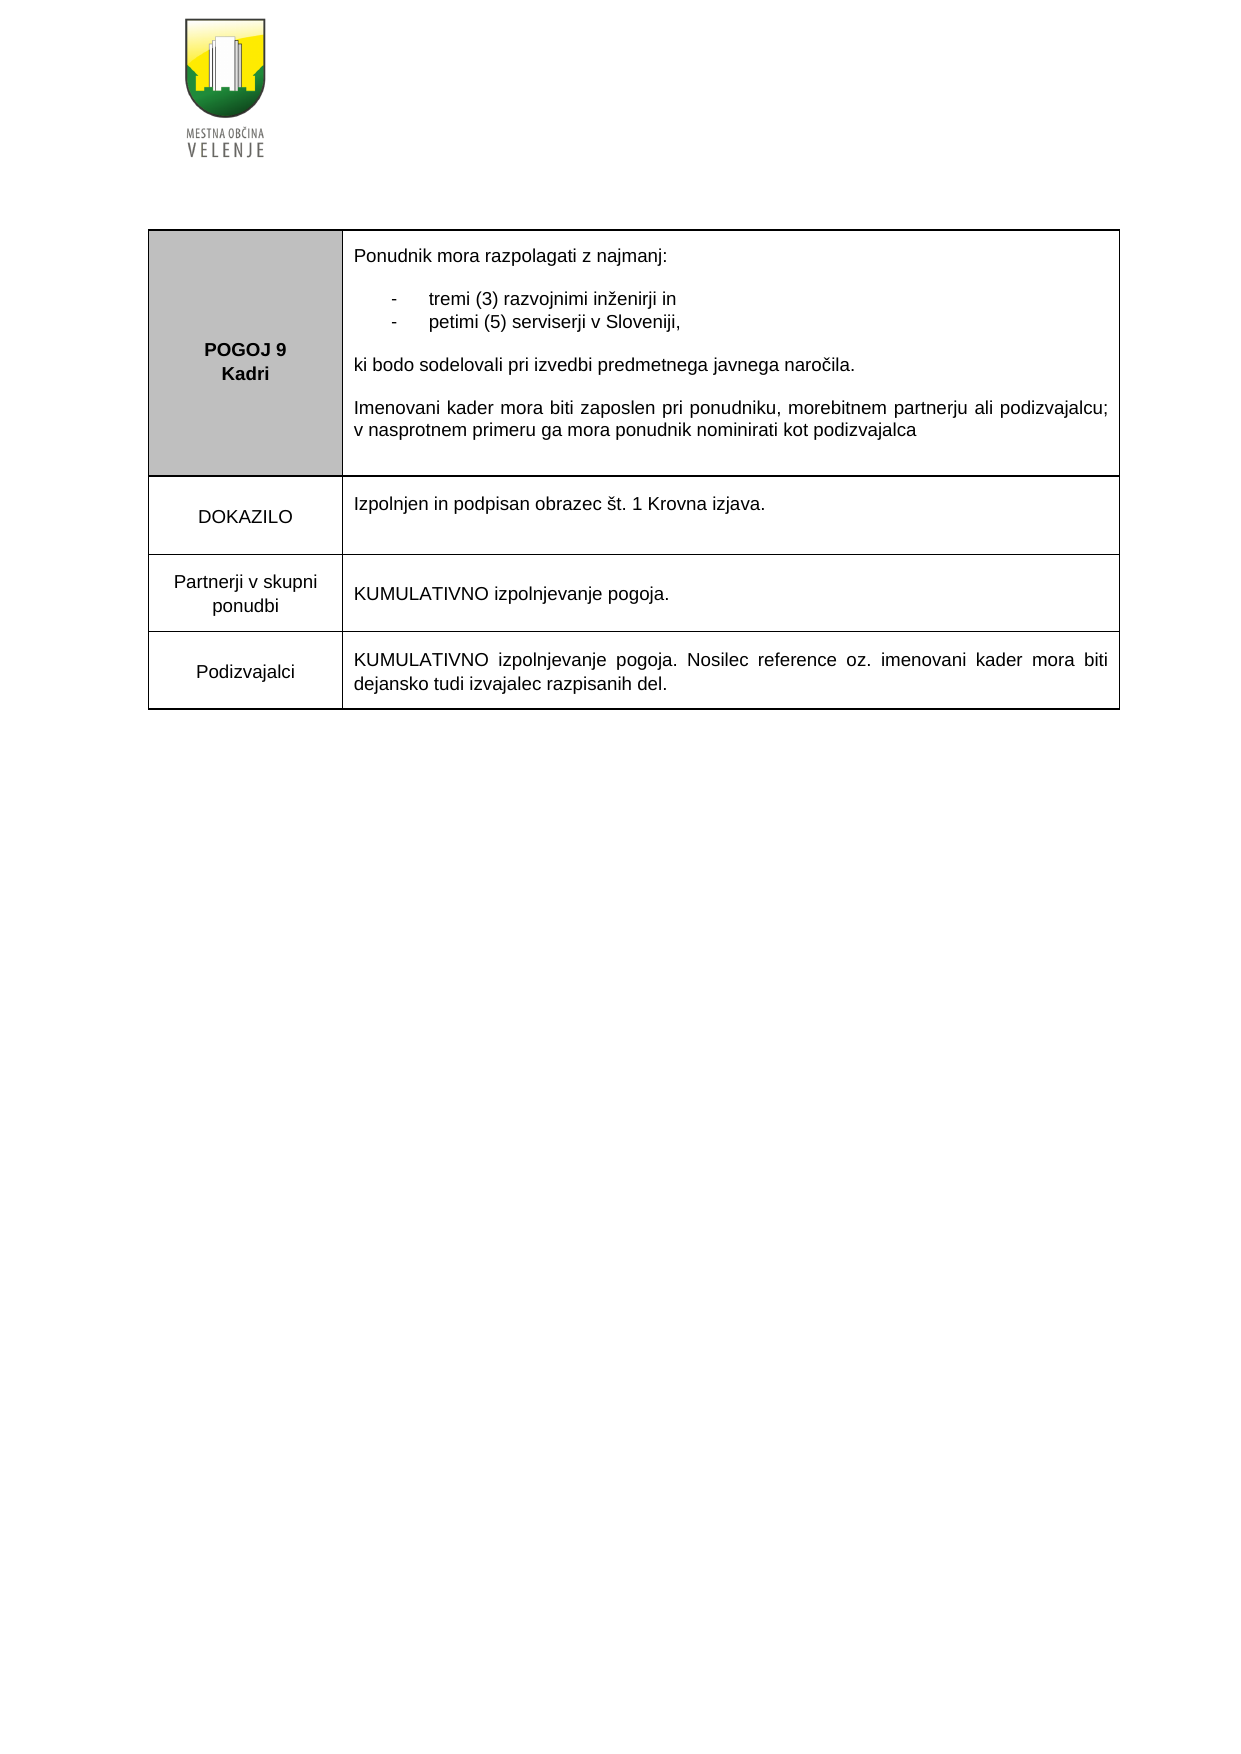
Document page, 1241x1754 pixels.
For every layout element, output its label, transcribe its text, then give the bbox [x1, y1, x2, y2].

table_header POGOJ 9 Kadri [149, 231, 342, 475]
table_header Ponudnik mora razpolagati z najmanj: tremi (3) razvojnimi inženirji in petimi (5) serviserji v Sloveniji, ki bodo sodelovali pri izvedbi predmetnega javnega naročila. Imenovani kader mora biti zaposlen pri ponudniku, morebitnem partnerju ali podizvajalcu; v nasprotnem primeru ga mora ponudnik nominirati kot podizvajalca [343, 231, 1119, 475]
table_cell Partnerji v skupni ponudbi [149, 555, 342, 631]
table_cell DOKAZILO [149, 477, 342, 553]
table_cell Izpolnjen in podpisan obrazec št. 1 Krovna izjava. [343, 477, 1119, 553]
table_cell KUMULATIVNO izpolnjevanje pogoja. [343, 555, 1119, 631]
table_cell Podizvajalci [149, 632, 342, 708]
picture [176, 18, 282, 170]
table_cell KUMULATIVNO izpolnjevanje pogoja. Nosilec reference oz. imenovani kader mora biti dejansko tudi izvajalec razpisanih del. [343, 632, 1119, 708]
